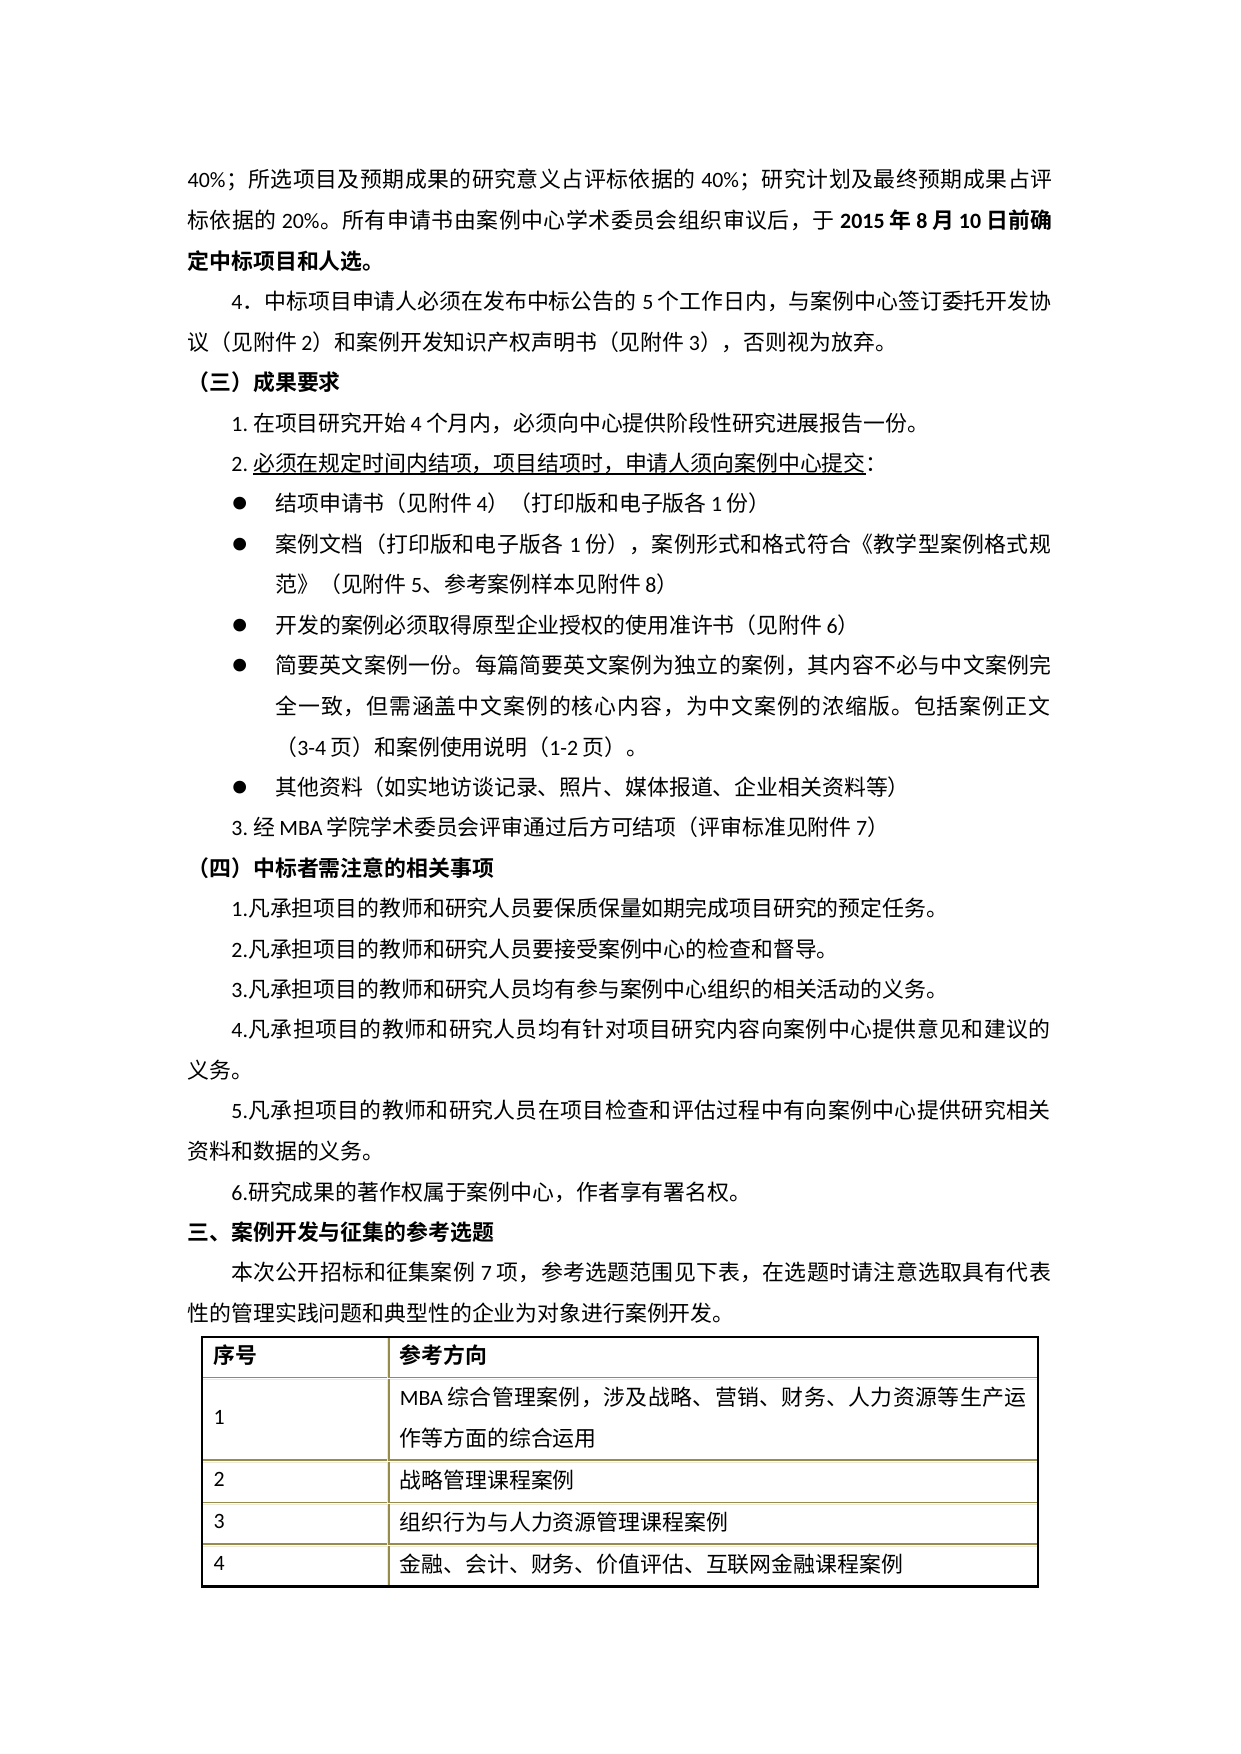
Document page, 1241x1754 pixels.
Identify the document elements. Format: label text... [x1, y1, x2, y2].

text （四）中标者需注意的相关事项 [187, 850, 1053, 883]
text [187, 162, 1053, 276]
table_header 参考方向 [390, 1338, 1037, 1377]
list 简要英文案例一份。每篇简要英文案例为独立的案例，其内容不必与中文案例完全一致，但需涵盖中文案例的核心内容，为中文案例的浓缩版。包括案例正文（3-4页）和案例使用说明（1-2页）。 [231, 648, 1053, 762]
text 三、案例开发与征集的参考选题 [187, 1214, 1053, 1247]
list 其他资料（如实地访谈记录、照片、媒体报道、企业相关资料等） [231, 769, 1053, 802]
text 本次公开招标和征集案例7项，参考选题范围见下表，在选题时请注意选取具有代表性的管理实践问题和典型性的企业为对象进行案例开发。 [187, 1255, 1053, 1328]
text 1. 在项目研究开始4个月内，必须向中心提供阶段性研究进展报告一份。 [187, 405, 1053, 438]
text 2.凡承担项目的教师和研究人员要接受案例中心的检查和督导。 [187, 931, 1053, 964]
text 1.凡承担项目的教师和研究人员要保质保量如期完成项目研究的预定任务。 [187, 891, 1053, 923]
table_cell 4 [203, 1547, 387, 1585]
text 4.凡承担项目的教师和研究人员均有针对项目研究内容向案例中心提供意见和建议的义务。 [187, 1012, 1053, 1085]
text 3. 经MBA学院学术委员会评审通过后方可结项（评审标准见附件7） [187, 810, 1053, 842]
list 结项申请书（见附件4）（打印版和电子版各1份） [231, 486, 1053, 518]
text 2. 必须在规定时间内结项，项目结项时，申请人须向案例中心提交： [187, 446, 1053, 478]
text 5.凡承担项目的教师和研究人员在项目检查和评估过程中有向案例中心提供研究相关资料和数据的义务。 [187, 1093, 1053, 1166]
list 开发的案例必须取得原型企业授权的使用准许书（见附件6） [231, 607, 1053, 640]
text （三）成果要求 [187, 365, 1053, 397]
text 4．中标项目申请人必须在发布中标公告的5个工作日内，与案例中心签订委托开发协议（见附件2）和案例开发知识产权声明书（见附件3），否则视为放弃。 [187, 284, 1053, 357]
text 3.凡承担项目的教师和研究人员均有参与案例中心组织的相关活动的义务。 [187, 972, 1053, 1004]
table_cell MBA综合管理案例，涉及战略、营销、财务、人力资源等生产运作等方面的综合运用 [390, 1380, 1037, 1459]
text 6.研究成果的著作权属于案例中心，作者享有署名权。 [187, 1174, 1053, 1207]
table_cell 2 [203, 1463, 387, 1501]
table_cell 1 [203, 1380, 387, 1459]
table_cell 金融、会计、财务、价值评估、互联网金融课程案例 [390, 1547, 1037, 1585]
table_header 序号 [203, 1338, 387, 1377]
table_cell 战略管理课程案例 [390, 1463, 1037, 1501]
table_cell 3 [203, 1505, 387, 1543]
table_cell 组织行为与人力资源管理课程案例 [390, 1505, 1037, 1543]
list 案例文档（打印版和电子版各1份），案例形式和格式符合《教学型案例格式规范》（见附件5、参考案例样本见附件8） [231, 526, 1053, 599]
